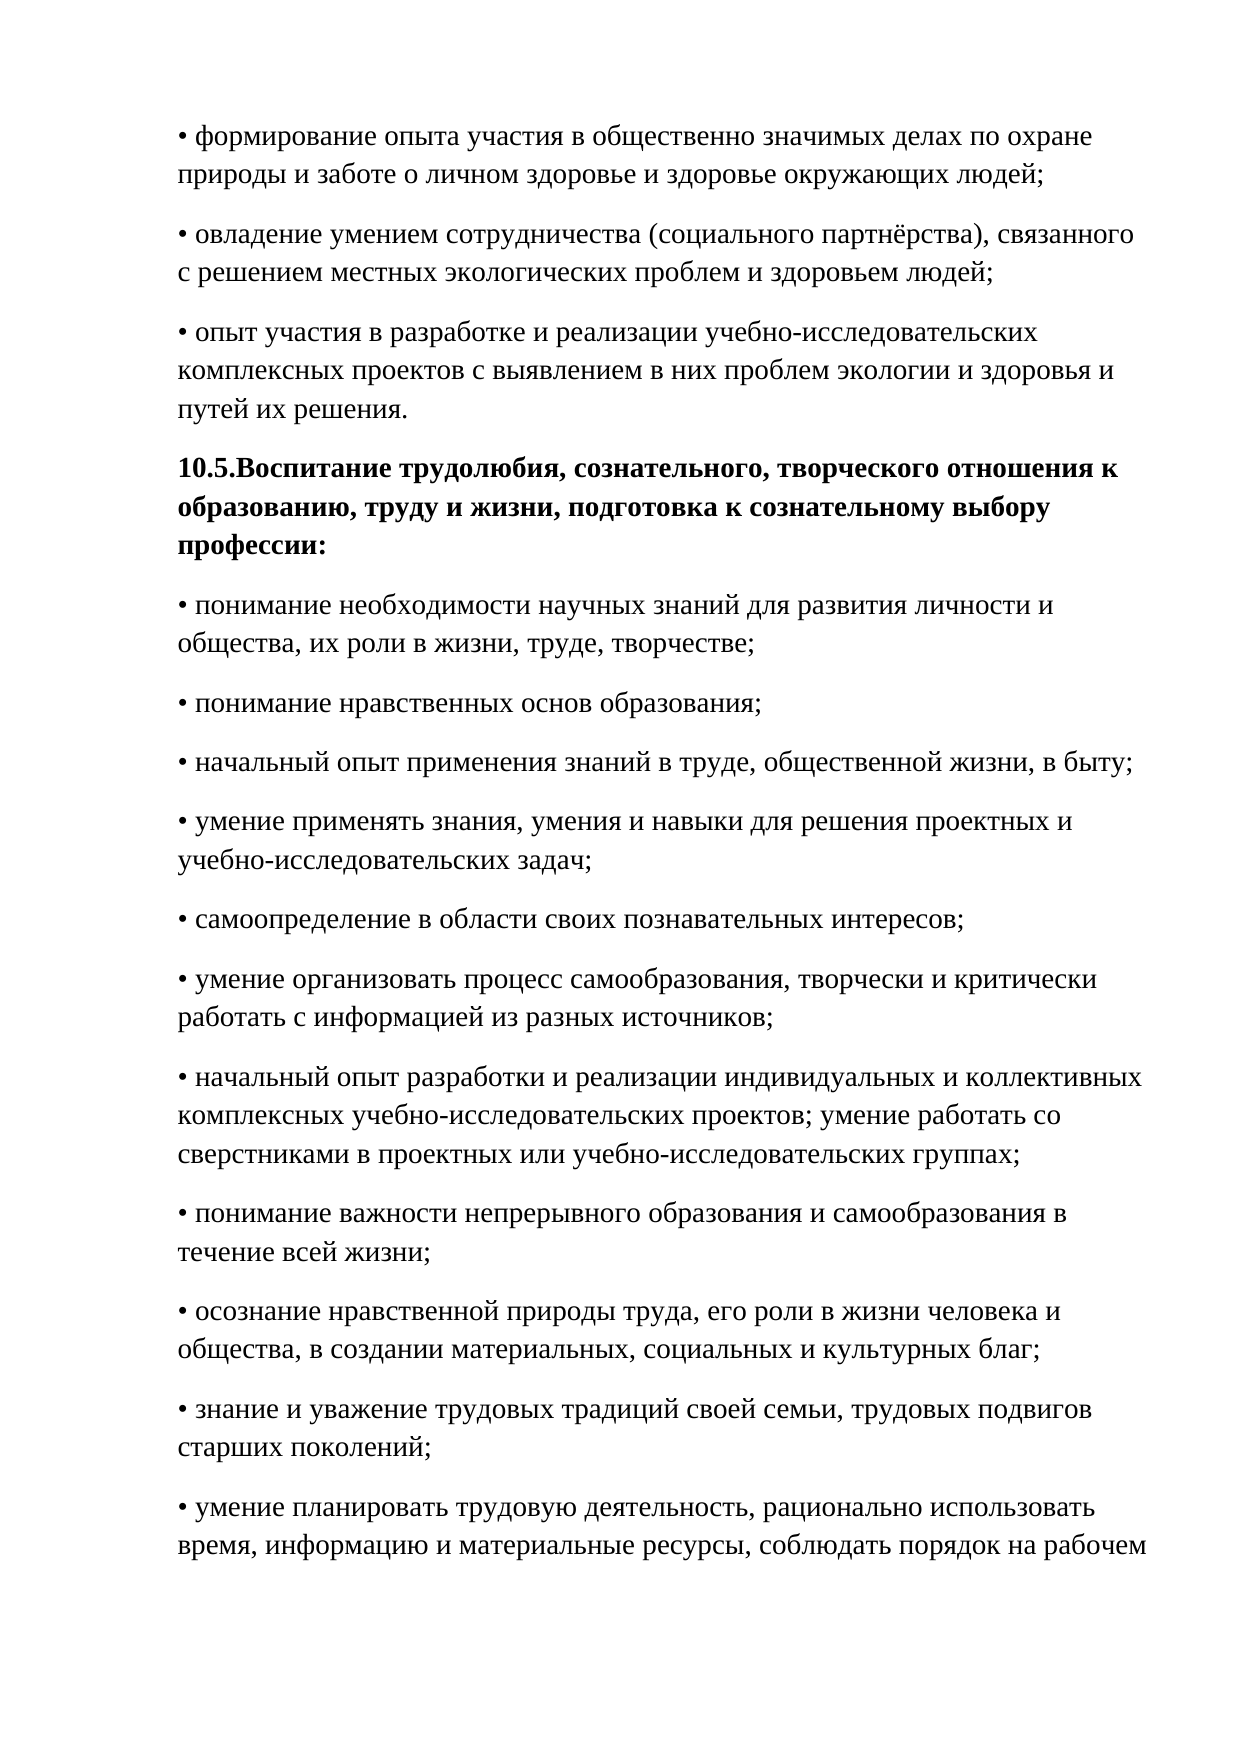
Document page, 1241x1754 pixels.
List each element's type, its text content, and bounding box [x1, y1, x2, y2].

text • понимание необходимости научных знаний для развития личности и общества, их роли в жизни, труде, творчестве; [177, 587, 1152, 659]
text • опыт участия в разработке и реализации учебно-исследовательских комплексных проектов с выявлением в них проблем экологии и здоровья и путей их решения. [177, 314, 1152, 424]
text • понимание важности непрерывного образования и самообразования в течение всей жизни; [177, 1195, 1152, 1267]
text • начальный опыт применения знаний в труде, общественной жизни, в быту; [177, 744, 1152, 778]
text • самоопределение в области своих познавательных интересов; [177, 901, 1152, 935]
text • овладение умением сотрудничества (социального партнёрства), связанного с решением местных экологических проблем и здоровьем людей; [177, 216, 1152, 288]
text • знание и уважение трудовых традиций своей семьи, трудовых подвигов старших поколений; [177, 1391, 1152, 1463]
text • умение организовать процесс самообразования, творчески и критически работать с информацией из разных источников; [177, 961, 1152, 1033]
text • формирование опыта участия в общественно значимых делах по охране природы и заботе о личном здоровье и здоровье окружающих людей; [177, 118, 1152, 190]
text • понимание нравственных основ образования; [177, 685, 1152, 718]
text 10.5.Воспитание трудолюбия, сознательного, творческого отношения к образованию, труду и жизни, подготовка к сознательному выбору профессии: [177, 450, 1152, 561]
text • умение применять знания, умения и навыки для решения проектных и учебно-исследовательских задач; [177, 803, 1152, 876]
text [177, 1489, 1152, 1561]
text • начальный опыт разработки и реализации индивидуальных и коллективных комплексных учебно-исследовательских проектов; умение работать со сверстниками в проектных или учебно-исследовательских группах; [177, 1059, 1152, 1169]
text • осознание нравственной природы труда, его роли в жизни человека и общества, в создании материальных, социальных и культурных благ; [177, 1293, 1152, 1365]
